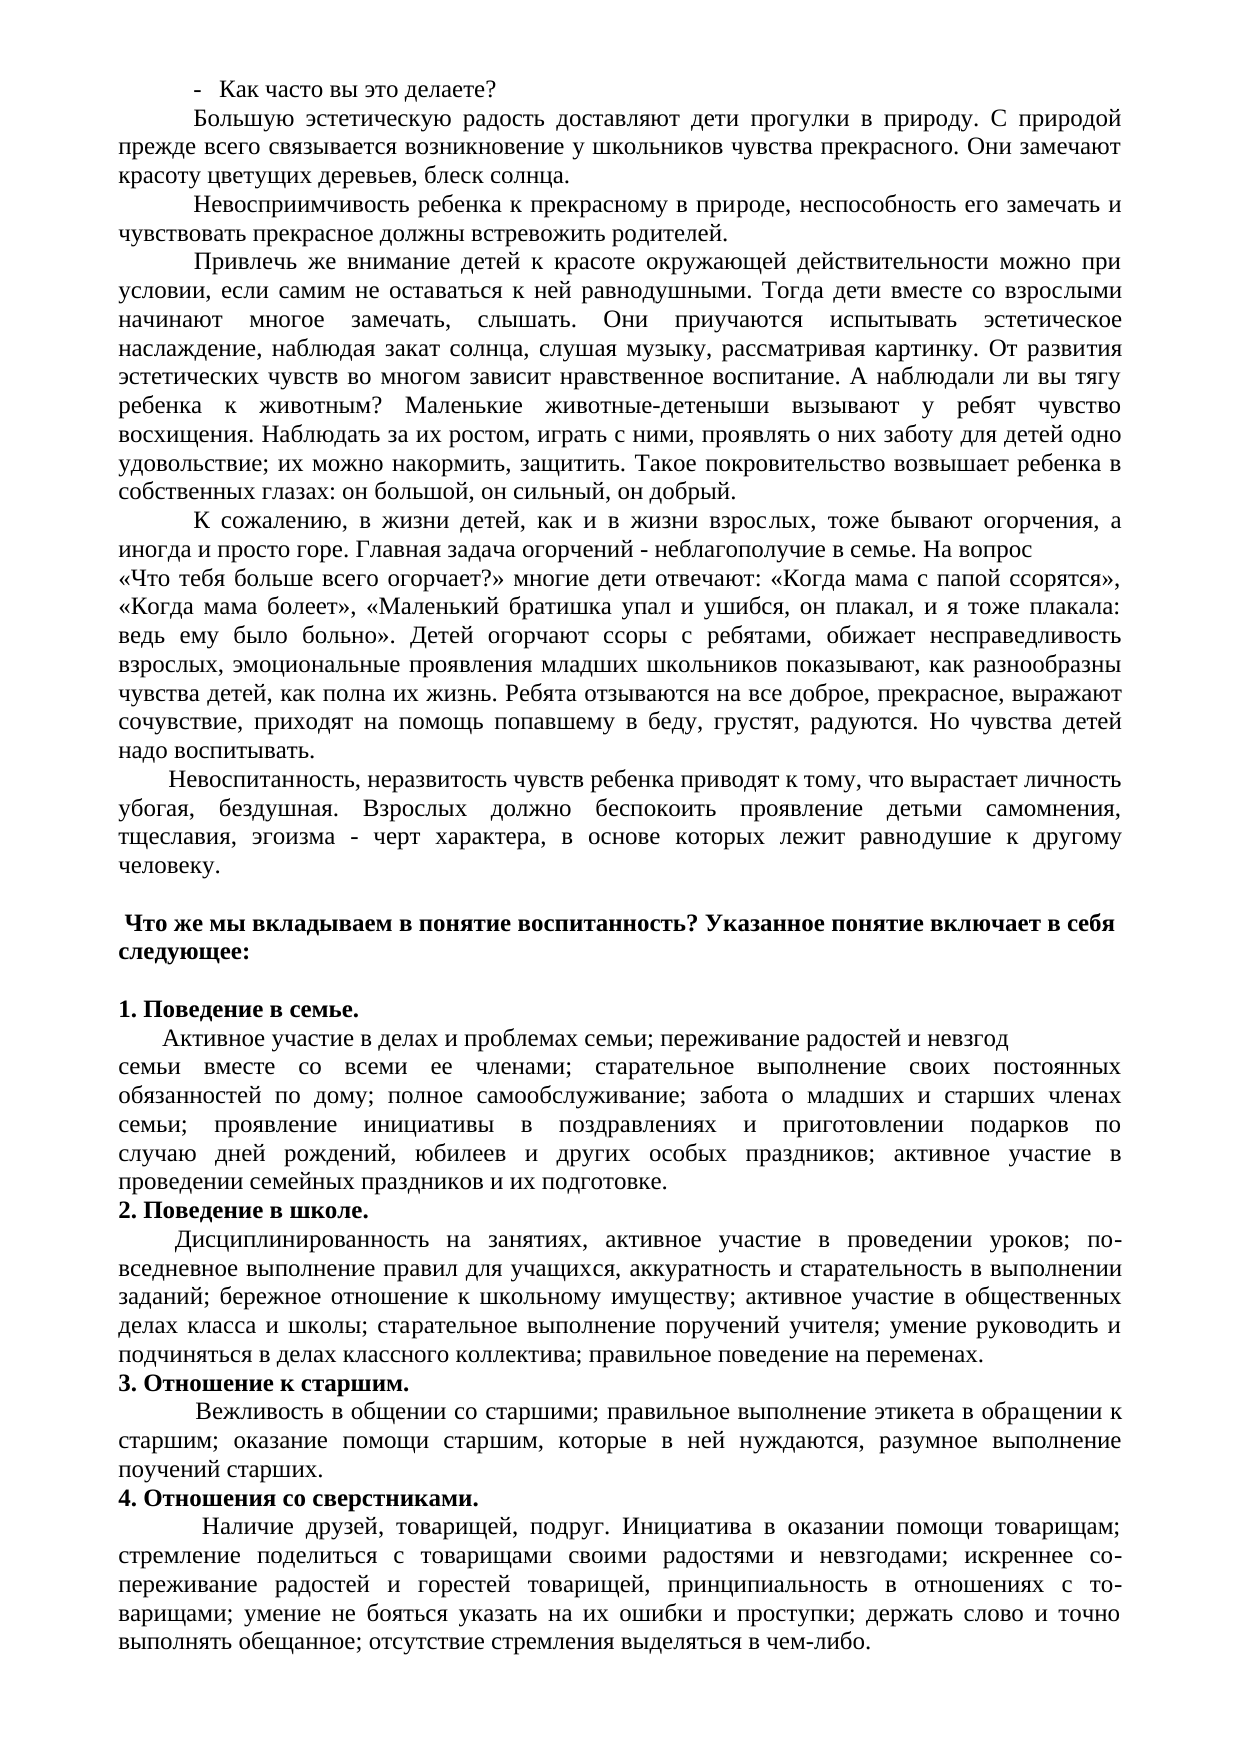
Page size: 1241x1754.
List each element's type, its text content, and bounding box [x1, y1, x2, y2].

text Невосприимчивость ребенка к прекрасному в природе, неспособность его замечать и чувствовать прекрасное должны встревожить родителей. [118, 189, 1122, 246]
text 3. Отношение к старшим. [118, 1368, 1122, 1396]
text Большую эстетическую радость доставляют дети прогулки в природу. С природой прежде всего связывается возникновение у школьников чувства прекрасного. Они замечают красоту цветущих деревьев, блеск солнца. [118, 103, 1122, 189]
text Невоспитанность, неразвитость чувств ребенка приводят к тому, что вырастает личность убогая, бездушная. Взрослых должно беспокоить проявление детьми самомнения, тщеславия, эгоизма - черт характера, в основе которых лежит равнодушие к другому человеку. [118, 764, 1122, 879]
text Дисциплинированность на занятиях, активное участие в проведении уроков; повседневное выполнение правил для учащихся, аккуратность и старательность в выполнении заданий; бережное отношение к школьному имуществу; активное участие в общественных делах класса и школы; старательное выполнение поручений учителя; умение руководить и подчиняться в делах классного коллектива; правильное поведение на переменах. [118, 1224, 1122, 1368]
text Активное участие в делах и проблемах семьи; переживание радостей и невзгод [118, 1023, 1122, 1051]
text Привлечь же внимание детей к красоте окружающей действительности можно при условии, если самим не оставаться к ней равнодушными. Тогда дети вместе со взрослыми начинают многое замечать, слышать. Они приучаются испытывать эстетическое наслаждение, наблюдая закат солнца, слушая музыку, рассматривая картинку. От развития эстетических чувств во многом зависит нравственное воспитание. А наблюдали ли вы тягу ребенка к животным? Маленькие животные-детеныши вызывают у ребят чувство восхищения. Наблюдать за их ростом, играть с ними, проявлять о них заботу для детей одно удовольствие; их можно накормить, защитить. Такое покровительство возвышает ребенка в собственных глазах: он большой, он сильный, он добрый. [118, 246, 1122, 505]
text Что же мы вкладываем в понятие воспитанность? Указанное понятие включает в себя следующее: [118, 908, 1122, 965]
text - Как часто вы это делаете? [193, 74, 1122, 103]
text 2. Поведение в школе. [118, 1195, 1122, 1224]
text Наличие друзей, товарищей, подруг. Инициатива в оказании помощи товарищам; стремление поделиться с товарищами своими радостями и невзгодами; искреннее сопереживание радостей и горестей товарищей, принципиальность в отношениях с товарищами; умение не бояться указать на их ошибки и проступки; держать слово и точно выполнять обещанное; отсутствие стремления выделяться в чем-либо. [118, 1511, 1122, 1655]
text «Что тебя больше всего огорчает?» многие дети отвечают: «Когда мама с папой ссорятся», «Когда мама болеет», «Маленький братишка упал и ушибся, он плакал, и я тоже плакала: ведь ему было больно». Детей огорчают ссоры с ребятами, обижает несправедливость взрослых, эмоциональные проявления младших школьников показывают, как разнообразны чувства детей, как полна их жизнь. Ребята отзываются на все доброе, прекрасное, выражают сочувствие, приходят на помощь попавшему в беду, грустят, радуются. Но чувства детей надо воспитывать. [118, 563, 1122, 764]
text К сожалению, в жизни детей, как и в жизни взрослых, тоже бывают огорчения, а иногда и просто горе. Главная задача огорчений - неблагополучие в семье. На вопрос [118, 505, 1122, 563]
text 1. Поведение в семье. [118, 994, 1122, 1023]
text 4. Отношения со сверстниками. [118, 1483, 1122, 1511]
text Вежливость в общении со старшими; правильное выполнение этикета в обращении к старшим; оказание помощи старшим, которые в ней нуждаются, разумное выполнение поучений старших. [118, 1396, 1122, 1483]
text семьи вместе со всеми ее членами; старательное выполнение своих постоянных обязанностей по дому; полное самообслуживание; забота о младших и старших членах семьи; проявление инициативы в поздравлениях и приготовлении подарков по случаю дней рождений, юбилеев и других особых праздников; активное участие в проведении семейных праздников и их подготовке. [118, 1051, 1122, 1195]
